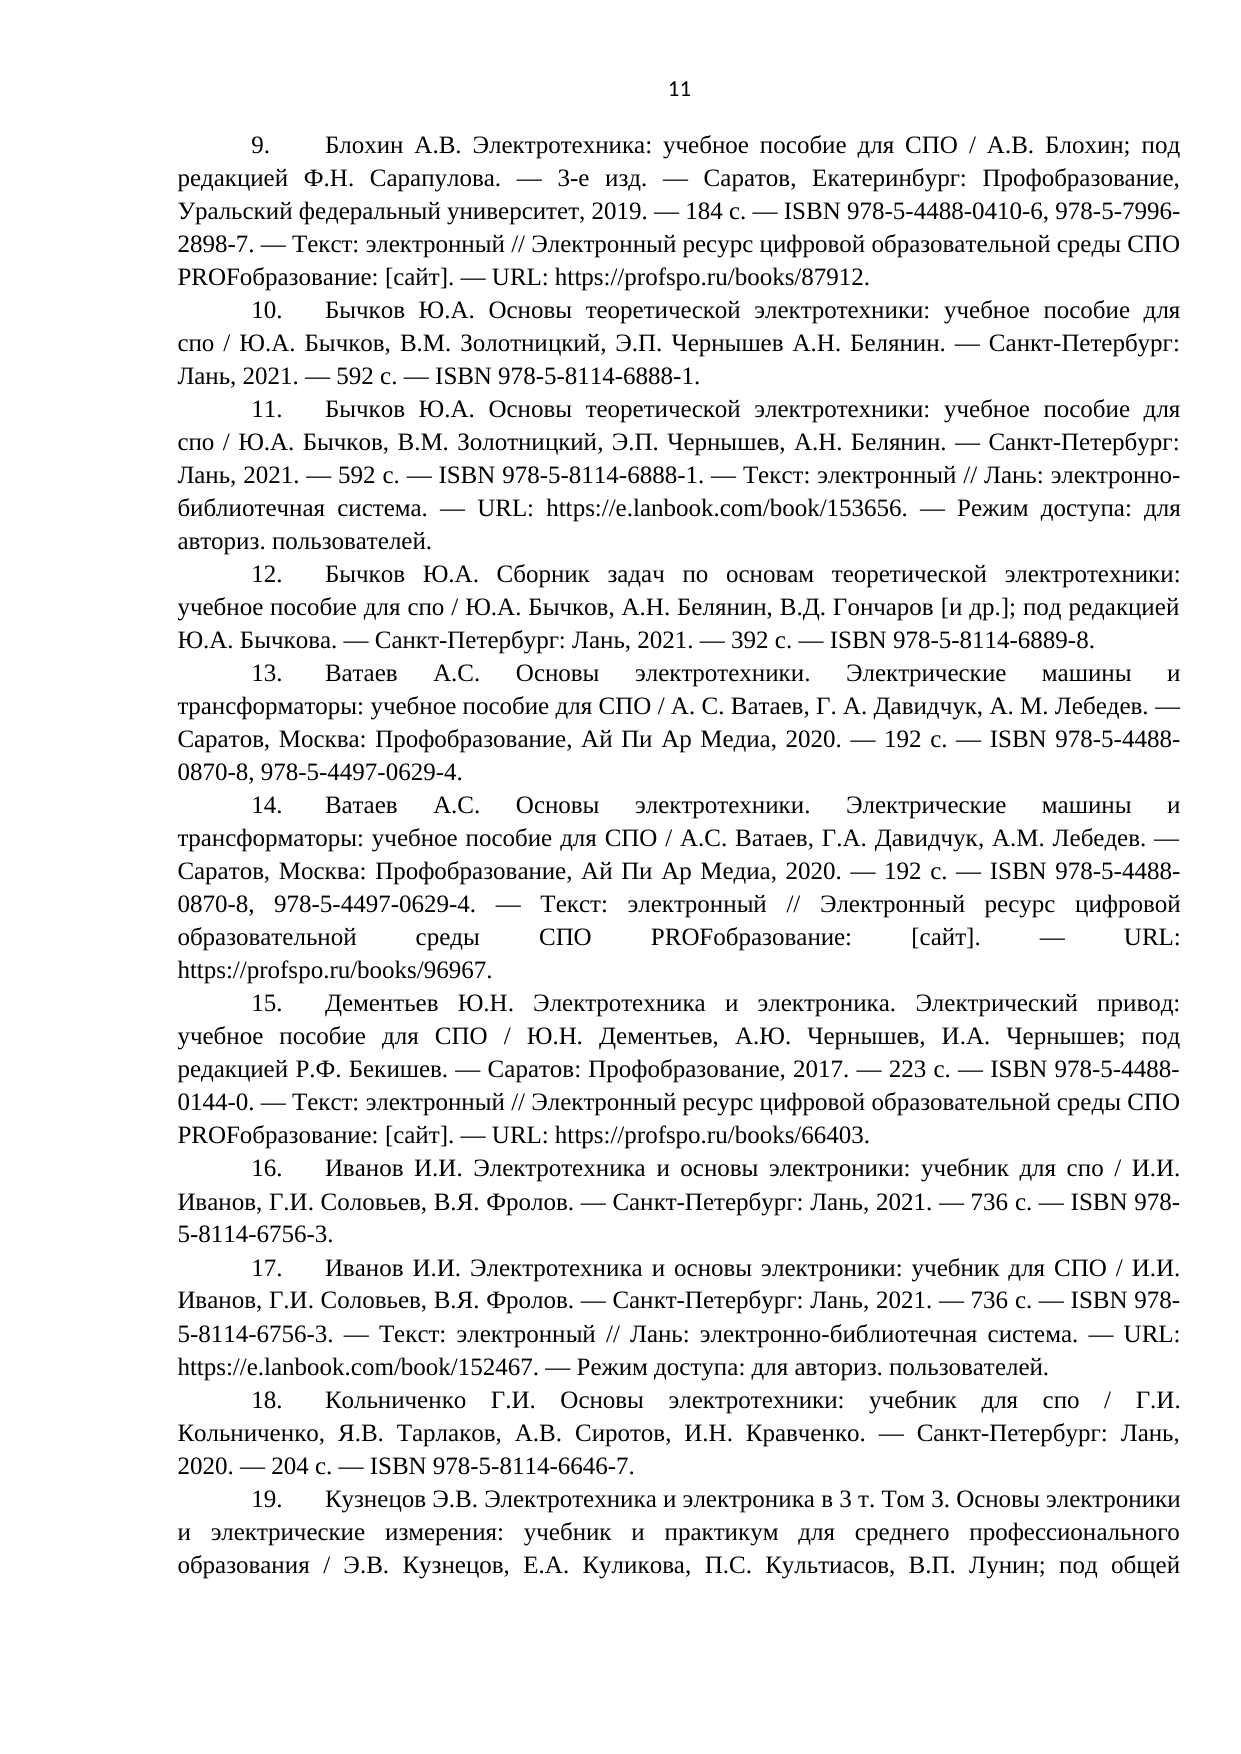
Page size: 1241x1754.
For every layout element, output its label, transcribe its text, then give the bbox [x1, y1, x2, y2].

list Блохин А.В. Электротехника: учебное пособие для СПО / А.В. Блохин; под редакцией Ф.Н. Сарапулова. — 3-е изд. — Саратов, Екатеринбург: Профобразование, Уральский федеральный университет, 2019. — 184 c. — ISBN 978-5-4488-0410-6, 978-5-7996-2898-7. — Текст: электронный // Электронный ресурс цифровой образовательной среды СПО PROFобразование: [сайт]. — URL: https://profspo.ru/books/87912. [177, 130, 1181, 291]
list Кольниченко Г.И. Основы электротехники: учебник для спо / Г.И. Кольниченко, Я.В. Тарлаков, А.В. Сиротов, И.Н. Кравченко. — Санкт-Петербург: Лань, 2020. — 204 с. — ISBN 978-5-8114-6646-7. [177, 1385, 1181, 1479]
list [177, 1484, 1181, 1578]
list Бычков Ю.А. Сборник задач по основам теоретической электротехники: учебное пособие для спо / Ю.А. Бычков, А.Н. Белянин, В.Д. Гончаров [и др.]; под редакцией Ю.А. Бычкова. — Санкт-Петербург: Лань, 2021. — 392 с. — ISBN 978-5-8114-6889-8. [177, 559, 1181, 654]
list Иванов И.И. Электротехника и основы электроники: учебник для СПО / И.И. Иванов, Г.И. Соловьев, В.Я. Фролов. — Санкт-Петербург: Лань, 2021. — 736 с. — ISBN 978-5-8114-6756-3. — Текст: электронный // Лань: электронно-библиотечная система. — URL: https://e.lanbook.com/book/152467. — Режим доступа: для авториз. пользователей. [177, 1253, 1181, 1380]
list Иванов И.И. Электротехника и основы электроники: учебник для спо / И.И. Иванов, Г.И. Соловьев, В.Я. Фролов. — Санкт-Петербург: Лань, 2021. — 736 с. — ISBN 978-5-8114-6756-3. [177, 1153, 1181, 1248]
list Ватаев А.С. Основы электротехники. Электрические машины и трансформаторы: учебное пособие для СПО / А.С. Ватаев, Г.А. Давидчук, А.М. Лебедев. — Саратов, Москва: Профобразование, Ай Пи Ар Медиа, 2020. — 192 c. — ISBN 978-5-4488-0870-8, 978-5-4497-0629-4. — Текст: электронный // Электронный ресурс цифровой образовательной среды СПО PROFобразование: [сайт]. — URL: https://profspo.ru/books/96967. [177, 790, 1181, 984]
list Бычков Ю.А. Основы теоретической электротехники: учебное пособие для спо / Ю.А. Бычков, В.М. Золотницкий, Э.П. Чернышев А.Н. Белянин. — Санкт-Петербург: Лань, 2021. — 592 с. — ISBN 978-5-8114-6888-1. [177, 295, 1181, 390]
list Ватаев А.С. Основы электротехники. Электрические машины и трансформаторы: учебное пособие для СПО / А. С. Ватаев, Г. А. Давидчук, А. М. Лебедев. — Саратов, Москва: Профобразование, Ай Пи Ар Медиа, 2020. — 192 c. — ISBN 978-5-4488-0870-8, 978-5-4497-0629-4. [177, 658, 1181, 786]
list Бычков Ю.А. Основы теоретической электротехники: учебное пособие для спо / Ю.А. Бычков, В.М. Золотницкий, Э.П. Чернышев, А.Н. Белянин. — Санкт-Петербург: Лань, 2021. — 592 с. — ISBN 978-5-8114-6888-1. — Текст: электронный // Лань: электронно-библиотечная система. — URL: https://e.lanbook.com/book/153656. — Режим доступа: для авториз. пользователей. [177, 394, 1181, 555]
list Дементьев Ю.Н. Электротехника и электроника. Электрический привод: учебное пособие для СПО / Ю.Н. Дементьев, А.Ю. Чернышев, И.А. Чернышев; под редакцией Р.Ф. Бекишев. — Саратов: Профобразование, 2017. — 223 c. — ISBN 978-5-4488-0144-0. — Текст: электронный // Электронный ресурс цифровой образовательной среды СПО PROFобразование: [сайт]. — URL: https://profspo.ru/books/66403. [177, 988, 1181, 1149]
